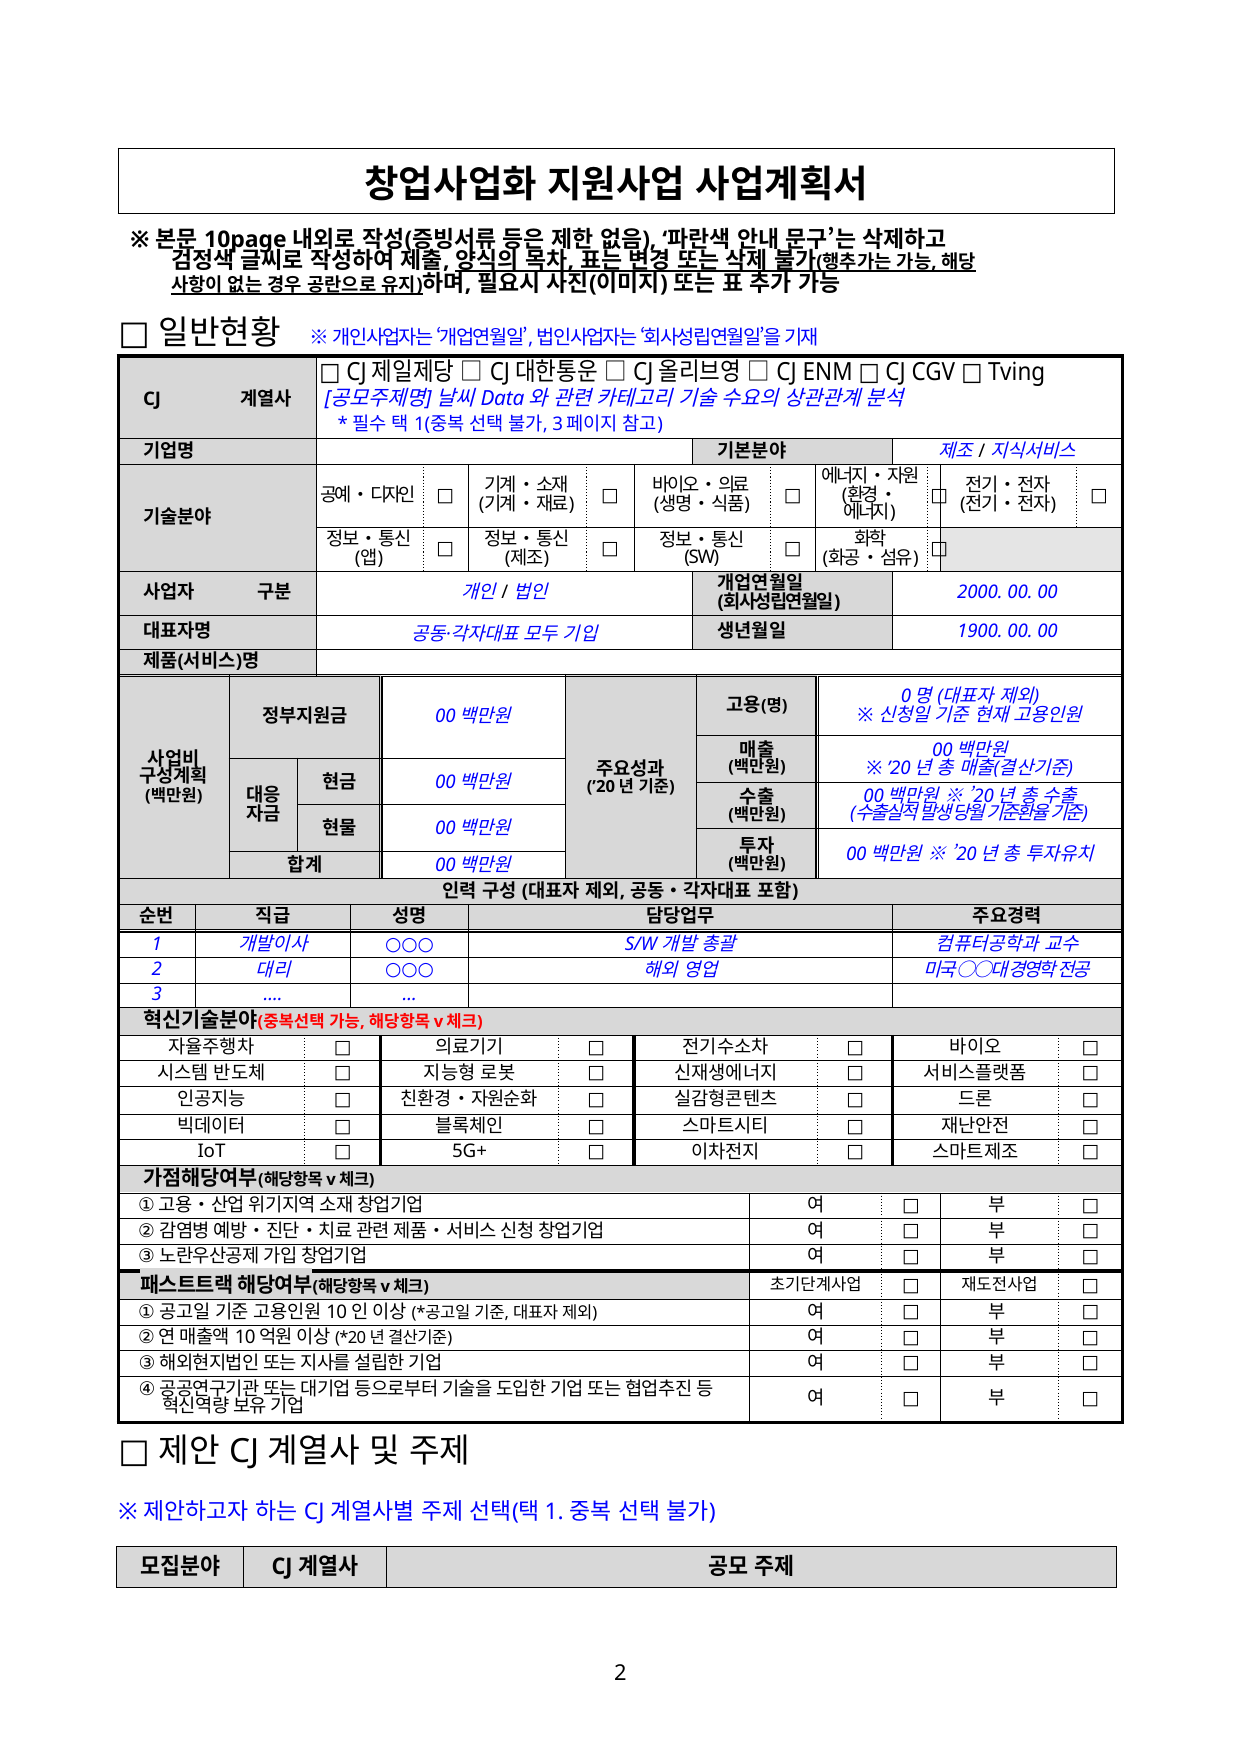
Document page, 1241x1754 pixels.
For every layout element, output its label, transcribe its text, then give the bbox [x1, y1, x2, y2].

table_cell 빅데이터 [120, 1115, 304, 1139]
table_cell 제조 / 지식서비스 [893, 439, 1121, 464]
table_cell 고용(명) [697, 677, 815, 735]
table_cell 1 [120, 933, 195, 957]
table_cell □ [558, 1087, 632, 1113]
table_cell 현금 [298, 759, 379, 804]
table_cell □ [423, 465, 468, 527]
table_cell ... [351, 984, 468, 1007]
table_cell 생년월일 [693, 616, 892, 649]
table_cell 순번 [120, 905, 195, 929]
table_cell 매출 (백만원) [697, 736, 815, 781]
table_cell □ [587, 528, 634, 571]
table_cell ① 공고일 기준 고용인원 10인 이상 (*공고일 기준, 대표자 제외) [120, 1300, 749, 1325]
table_cell 1900. 00. 00 [893, 616, 1121, 649]
table_cell □ [1058, 1351, 1121, 1376]
table_cell 00백만원 [383, 677, 565, 758]
table_cell □ [1077, 465, 1121, 527]
table_cell 개발이사 [196, 933, 350, 957]
table_cell 미국 ○○대 경영학 전공 [893, 958, 1121, 983]
table_cell 지능형 로봇 [382, 1061, 558, 1086]
table_cell 시스템 반도체 [120, 1061, 304, 1086]
table_cell 부 [941, 1219, 1058, 1244]
table_cell 혁신기술분야(중복선택 가능, 해당항목v체크) [120, 1008, 1121, 1035]
table_cell 재도전사업 [941, 1273, 1058, 1299]
table_cell □ [1058, 1115, 1121, 1139]
table_cell 재난안전 [894, 1115, 1058, 1139]
text ※ 본문 10page 내외로 작성(증빙서류 등은 제한 없음), ‘파란색 안내 문구’는 삭제하고 검정색 글씨로 작성하여 제출, 양식의 목차, 표는 변경 또는 삭제 불가(행추가는 가능, 해당 사항이 없는 경우 공란으로 유지)하며, 필요시 사진(이미지) 또는 표 추가 가능 [118, 229, 1122, 298]
table_cell 스마트시티 [636, 1115, 817, 1139]
table_cell □ [882, 1219, 940, 1244]
table_cell 블록체인 [382, 1115, 558, 1139]
table_cell □ [817, 1061, 891, 1086]
table_cell 직급 [196, 905, 350, 929]
table_cell 인력 구성 (대표자 제외, 공동‧각자대표 포함) [120, 879, 1121, 904]
table_header □ CJ제일제당 □ CJ대한통운 □ CJ올리브영 □ CJ ENM □ CJ CGV □ Tving [공모주제명] 날씨 Data와 관련 카테고리 기술 수요의 상관관계 분석 * 필수 택 1(중복 선택 불가, 3페이지 참고) [317, 358, 1121, 438]
table_cell 인공지능 [120, 1087, 304, 1113]
table_cell □ [882, 1245, 940, 1269]
table_cell □ [304, 1036, 379, 1060]
table_cell 00백만원 [383, 759, 565, 804]
table_cell □ [1058, 1036, 1121, 1060]
table_cell □ [1058, 1326, 1121, 1350]
table_cell [893, 984, 1121, 1007]
text □ 제안 CJ 계열사 및 주제 [118, 1424, 1122, 1472]
table_cell 부 [941, 1351, 1058, 1376]
table_cell ① 고용‧산업 위기지역 소재 창업기업 [120, 1194, 749, 1218]
table_cell 00백만원 ※ ’20년 총 매출(결산기준) [819, 736, 1121, 781]
table_cell □ [587, 465, 634, 527]
table_cell 투자 (백만원) [697, 829, 815, 878]
table_cell 0명 (대표자 제외) ※ 신청일 기준 현재 고용인원 [819, 677, 1121, 735]
table_cell ③ 노란우산공제 가입 창업기업 [120, 1245, 749, 1269]
table_cell 드론 [894, 1087, 1058, 1113]
table_cell 친환경‧자원순화 [382, 1087, 558, 1113]
table_cell 실감형콘텐츠 [636, 1087, 817, 1113]
table_cell □ [304, 1140, 379, 1165]
table_cell ④ 공공연구기관 또는 대기업 등으로부터 기술을 도입한 기업 또는 협업추진 등 혁신역량 보유 기업 [120, 1377, 749, 1421]
table_cell □ [1058, 1194, 1121, 1218]
table_header 창업사업화 지원사업 사업계획서 [119, 149, 1114, 213]
table_cell 00백만원 ※ ’20년 총 투자유치 [819, 829, 1121, 878]
table_cell □ [1058, 1273, 1121, 1299]
table_cell □ [558, 1061, 632, 1086]
table_cell 대리 [196, 958, 350, 983]
table_cell 화학 (화공・섬유) [816, 528, 927, 571]
table_cell 현물 [298, 805, 379, 851]
table_cell □ [1058, 1300, 1121, 1325]
table_cell □ [1058, 1245, 1121, 1269]
table_cell 사업자 구분 [120, 572, 316, 615]
table_cell □ [817, 1115, 891, 1139]
table_cell 자율주행차 [120, 1036, 304, 1060]
table_cell 바이오 [894, 1036, 1058, 1060]
table_cell 스마트제조 [894, 1140, 1058, 1165]
table_cell □ [882, 1326, 940, 1350]
table_cell □ [304, 1061, 379, 1086]
text ※ 제안하고자 하는 CJ 계열사별 주제 선택(택1. 중복 선택 불가) [118, 1493, 1122, 1526]
table_header CJ 계열사 [244, 1547, 386, 1587]
table_cell □ [771, 465, 815, 527]
table_cell □ [1058, 1061, 1121, 1086]
table_cell □ [558, 1036, 632, 1060]
table_cell 서비스플랫폼 [894, 1061, 1058, 1086]
table_cell 전기수소차 [636, 1036, 817, 1060]
table_cell □ [882, 1351, 940, 1376]
table_header 공모 주제 [387, 1547, 1116, 1587]
table_cell 여 [750, 1245, 882, 1269]
table_cell 정보・통신 (제조) [469, 528, 587, 571]
table_cell 여 [750, 1377, 882, 1421]
table_header CJ 계열사 [120, 358, 316, 438]
table_cell [317, 650, 1121, 674]
table_cell 정부지원금 [230, 677, 379, 758]
table_cell 공동·각자대표 모두 기입 [317, 616, 692, 649]
table_cell ○○○ [351, 933, 468, 957]
table_cell 여 [750, 1300, 882, 1325]
table_cell □ [423, 528, 468, 571]
table_cell [317, 439, 692, 464]
table_cell 주요성과 (’20년 기준) [566, 677, 696, 878]
table_cell □ [558, 1115, 632, 1139]
table_cell ③ 해외현지법인 또는 지사를 설립한 기업 [120, 1351, 749, 1376]
table_cell □ [304, 1115, 379, 1139]
table_cell 여 [750, 1219, 882, 1244]
table_cell □ [817, 1036, 891, 1060]
table_cell □ [817, 1140, 891, 1165]
text □ 일반현황 ※ 개인사업자는 ‘개업연월일’, 법인사업자는 ‘회사성립연월일’을 기재 [118, 306, 1122, 354]
table_cell □ [882, 1300, 940, 1325]
table_cell 기업명 [120, 439, 316, 464]
table_cell .... [196, 984, 350, 1007]
table_cell □ [558, 1140, 632, 1165]
table_cell 성명 [351, 905, 468, 929]
table_cell 공예・디자인 [317, 465, 423, 527]
table_cell □ [817, 1087, 891, 1113]
table_cell 부 [941, 1300, 1058, 1325]
table_cell 가점해당여부(해당항목v체크) [120, 1166, 1121, 1192]
table_cell [469, 984, 892, 1007]
table_header 모집분야 [117, 1547, 243, 1587]
table_cell 기술분야 [120, 465, 316, 571]
table_cell ② 감염병 예방‧진단‧치료 관련 제품‧서비스 신청 창업기업 [120, 1219, 749, 1244]
table_cell 주요경력 [893, 905, 1121, 929]
table_cell □ [882, 1377, 940, 1421]
table_cell [941, 528, 1121, 571]
table_cell S/W 개발 총괄 [469, 933, 892, 957]
table_cell 초기단계사업 [750, 1273, 882, 1299]
table_cell 기계・소재 (기계・재료) [469, 465, 587, 527]
table_cell 부 [941, 1326, 1058, 1350]
table_cell 3 [120, 984, 195, 1007]
table_cell ○○○ [351, 958, 468, 983]
table_cell 기본분야 [693, 439, 892, 464]
table_cell 패스트트랙 해당여부(해당항목v체크) [120, 1273, 749, 1299]
table_cell 전기・전자 (전기・전자) [941, 465, 1077, 527]
table_cell □ [1058, 1087, 1121, 1113]
table_cell 정보・통신 (앱) [317, 528, 423, 571]
table_cell □ [882, 1273, 940, 1299]
table_cell 여 [750, 1326, 882, 1350]
table_cell 사업비 구성계획 (백만원) [120, 677, 229, 878]
table_cell 바이오・의료 (생명・식품) [635, 465, 771, 527]
table_cell 해외 영업 [469, 958, 892, 983]
table_cell 정보・통신 (SW) [635, 528, 771, 571]
table_cell □ [882, 1194, 940, 1218]
table_cell 대표자명 [120, 616, 316, 649]
table_cell 부 [941, 1245, 1058, 1269]
table_cell 담당업무 [469, 905, 892, 929]
table_cell □ [771, 528, 815, 571]
table_cell 2 [120, 958, 195, 983]
table_cell IoT [120, 1140, 304, 1165]
table_cell □ [927, 528, 940, 571]
table_cell 00백만원 ※ ’20년 총 수출 (수출실적 발생 당월 기준환율 기준) [819, 783, 1121, 828]
table_cell 수출 (백만원) [697, 783, 815, 828]
table_cell □ [927, 465, 940, 527]
table_cell ② 연 매출액 10억원 이상 (*20년 결산기준) [120, 1326, 749, 1350]
table_cell 대응 자금 [230, 759, 297, 851]
table_cell 부 [941, 1377, 1058, 1421]
table_cell 제품(서비스)명 [120, 650, 316, 674]
table_cell 00백만원 [383, 852, 565, 878]
table_cell 컴퓨터공학과 교수 [893, 933, 1121, 957]
table_cell 부 [941, 1194, 1058, 1218]
table_cell 개인 / 법인 [317, 572, 692, 615]
table_cell 합계 [230, 852, 379, 878]
table_cell □ [1058, 1377, 1121, 1421]
table_cell 의료기기 [382, 1036, 558, 1060]
table_cell 여 [750, 1194, 882, 1218]
table_cell 여 [750, 1351, 882, 1376]
table_cell 2000. 00. 00 [893, 572, 1121, 615]
table_cell □ [1058, 1219, 1121, 1244]
table_cell 에너지・자원 (환경・에너지) [816, 465, 927, 527]
table_cell □ [1058, 1140, 1121, 1165]
table_cell 신재생에너지 [636, 1061, 817, 1086]
table_cell 5G+ [382, 1140, 558, 1165]
table_cell □ [304, 1087, 379, 1113]
table_cell 개업연월일 (회사성립연월일) [693, 572, 892, 615]
table_cell 이차전지 [636, 1140, 817, 1165]
table_cell 00백만원 [383, 805, 565, 851]
